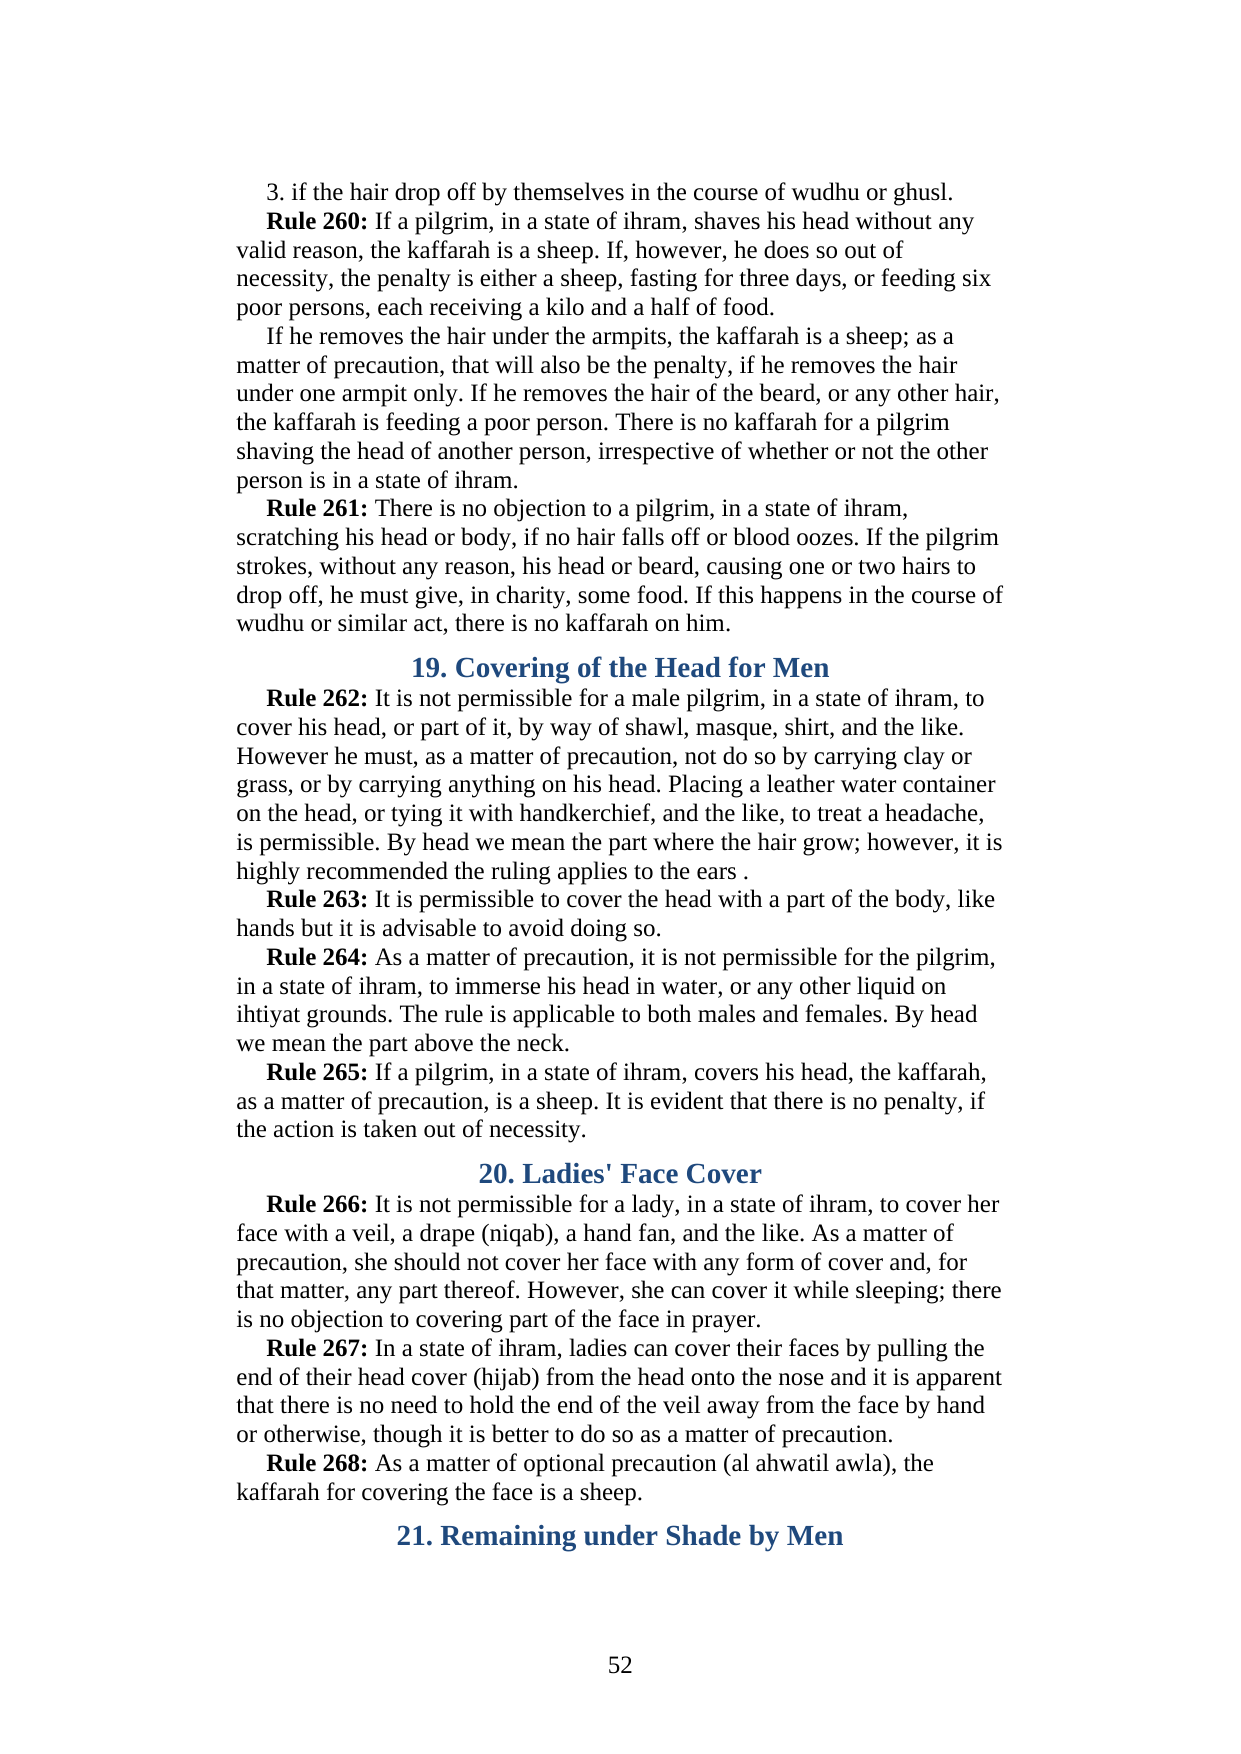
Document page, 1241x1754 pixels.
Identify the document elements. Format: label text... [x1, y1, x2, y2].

text Rule 265: If a pilgrim, in a state of ihram, covers his head, the kaffarah, as a matter of precaution, is a sheep. It is evident that there is no penalty, if the action is taken out of necessity. [236, 1057, 1004, 1143]
text Rule 264: As a matter of precaution, it is not permissible for the pilgrim, in a state of ihram, to immerse his head in water, or any other liquid on ihtiyat grounds. The rule is applicable to both males and females. By head we mean the part above the neck. [236, 942, 1004, 1057]
text Rule 261: There is no objection to a pilgrim, in a state of ihram, scratching his head or body, if no hair falls off or blood oozes. If the pilgrim strokes, without any reason, his head or beard, causing one or two hairs to drop off, he must give, in charity, some food. If this happens in the course of wudhu or similar act, there is no kaffarah on him. [236, 493, 1004, 637]
text 3. if the hair drop off by themselves in the course of wudhu or ghusl. [236, 177, 1004, 206]
text If he removes the hair under the armpits, the kaffarah is a sheep; as a matter of precaution, that will also be the penalty, if he removes the hair under one armpit only. If he removes the hair of the beard, or any other hair, the kaffarah is feeding a poor person. There is no kaffarah for a pilgrim shaving the head of another person, irrespective of whether or not the other person is in a state of ihram. [236, 321, 1004, 493]
text Rule 266: It is not permissible for a lady, in a state of ihram, to cover her face with a veil, a drape (niqab), a hand fan, and the like. As a matter of precaution, she should not cover her face with any form of cover and, for that matter, any part thereof. However, she can cover it while sleeping; there is no objection to covering part of the face in prayer. [236, 1189, 1004, 1333]
subtitle 21. Remaining under Shade by Men [236, 1518, 1004, 1552]
subtitle 20. Ladies' Face Cover [236, 1156, 1004, 1189]
text Rule 260: If a pilgrim, in a state of ihram, shaves his head without any valid reason, the kaffarah is a sheep. If, however, he does so out of necessity, the penalty is either a sheep, fasting for three days, or feeding six poor persons, each receiving a kilo and a half of food. [236, 206, 1004, 321]
text Rule 267: In a state of ihram, ladies can cover their faces by pulling the end of their head cover (hijab) from the head onto the nose and it is apparent that there is no need to hold the end of the veil away from the face by hand or otherwise, though it is better to do so as a matter of precaution. [236, 1333, 1004, 1448]
text Rule 262: It is not permissible for a male pilgrim, in a state of ihram, to cover his head, or part of it, by way of shawl, masque, shirt, and the like. However he must, as a matter of precaution, not do so by carrying clay or grass, or by carrying anything on his head. Placing a leather water container on the head, or tying it with handkerchief, and the like, to treat a headache, is permissible. By head we mean the part where the hair grow; however, it is highly recommended the ruling applies to the ears . [236, 683, 1004, 884]
text Rule 263: It is permissible to cover the head with a part of the body, like hands but it is advisable to avoid doing so. [236, 884, 1004, 942]
subtitle 19. Covering of the Head for Men [236, 650, 1004, 683]
text Rule 268: As a matter of optional precaution (al ahwatil awla), the kaffarah for covering the face is a sheep. [236, 1448, 1004, 1506]
